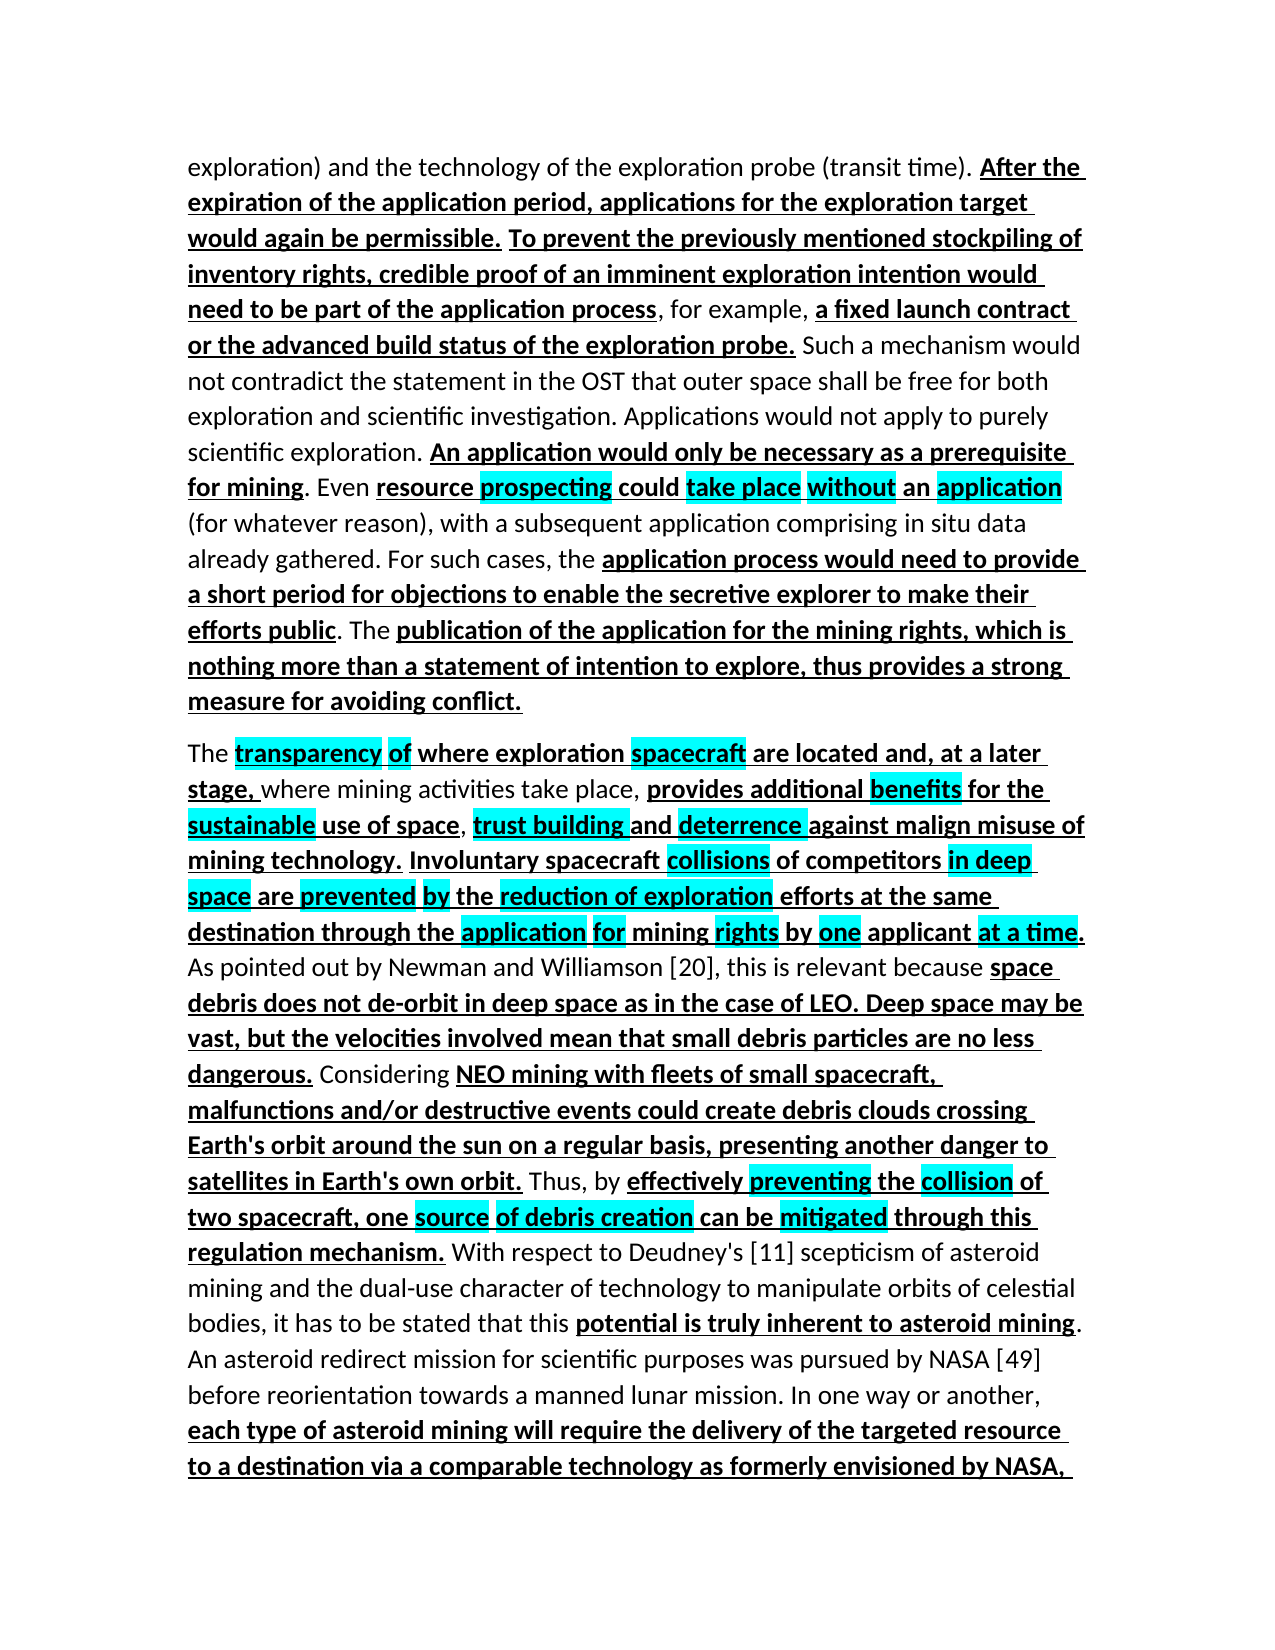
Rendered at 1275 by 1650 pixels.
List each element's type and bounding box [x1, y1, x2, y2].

text [187, 737, 1087, 1482]
text [187, 150, 1087, 717]
